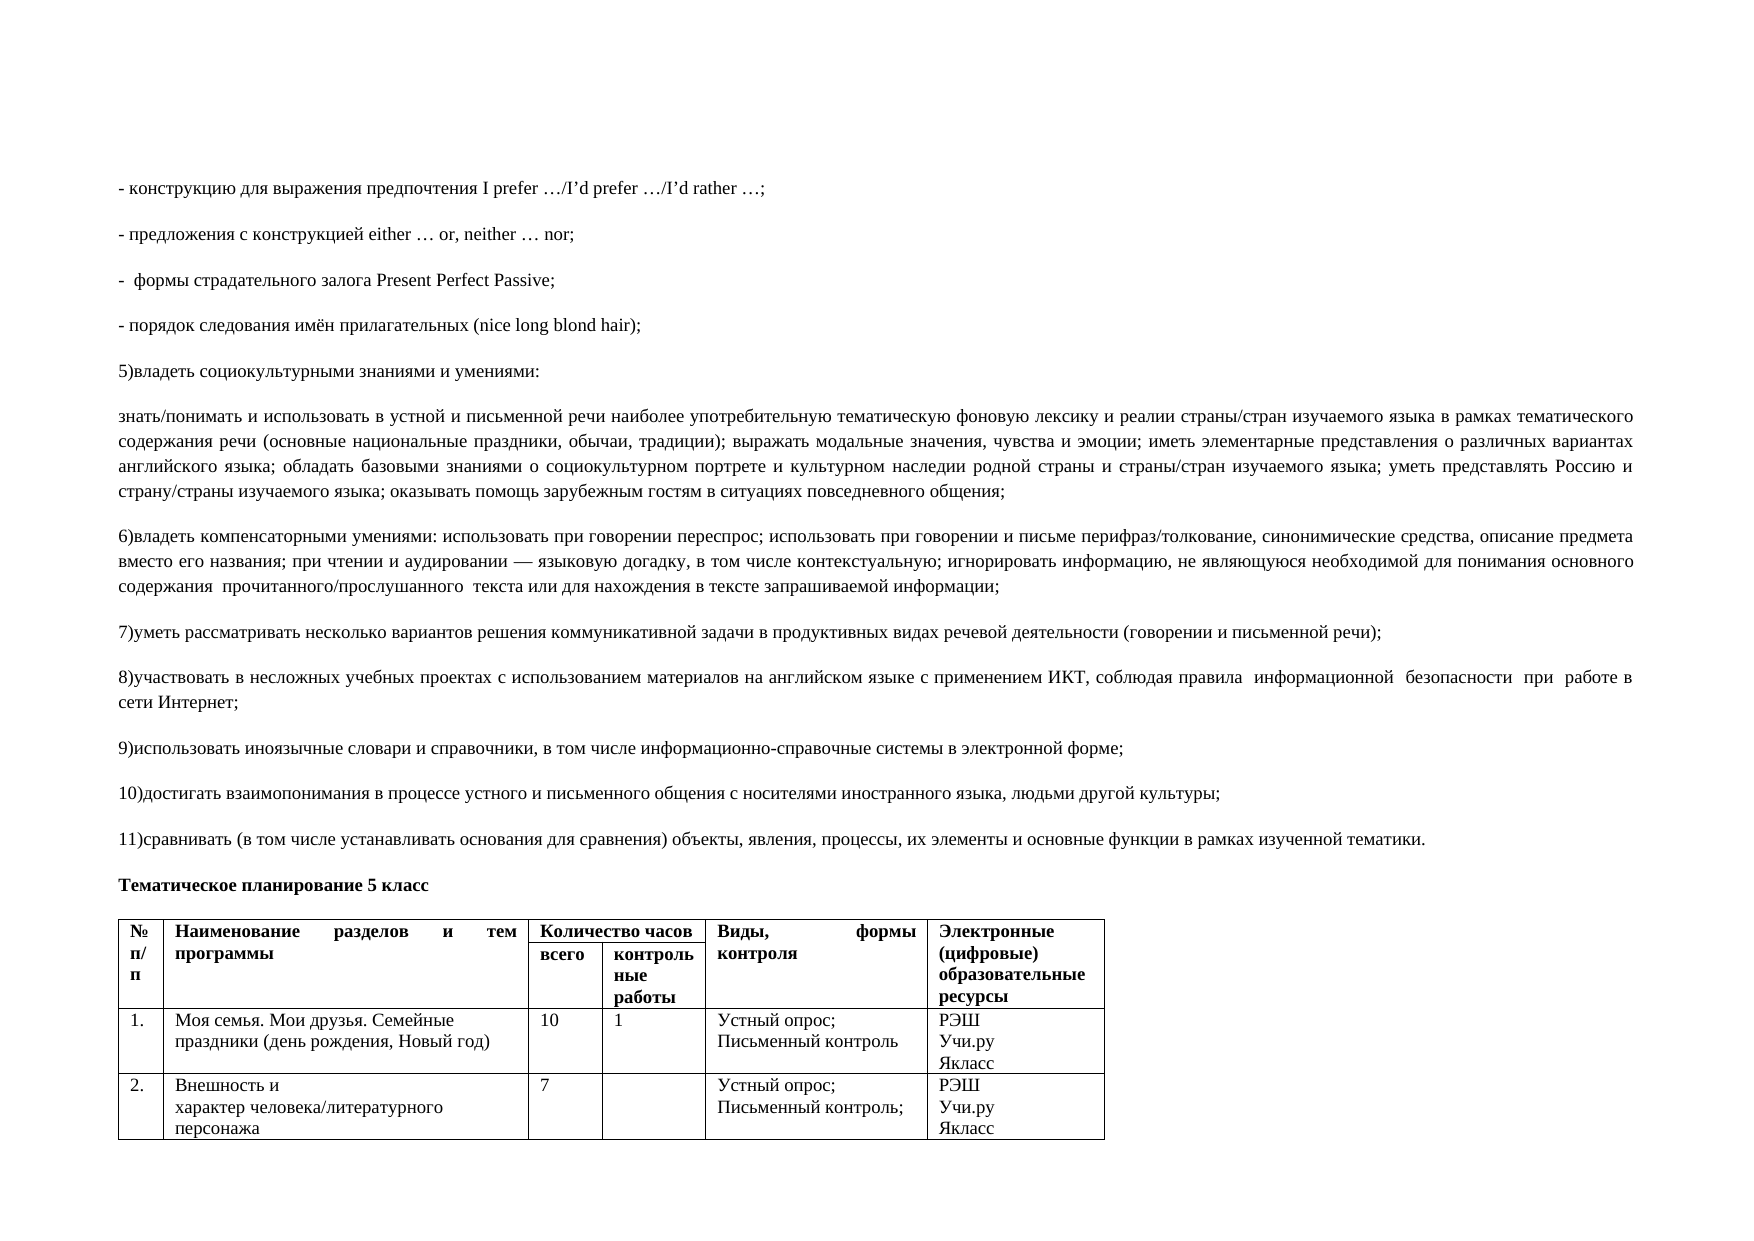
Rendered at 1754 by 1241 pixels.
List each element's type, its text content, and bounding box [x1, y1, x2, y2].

table_cell Устный опрос; Письменный контроль [706, 1009, 927, 1073]
table_cell 2. [119, 1074, 163, 1139]
text 5)владеть социокультурными знаниями и умениями: [118, 360, 1636, 381]
text Тематическое планирование 5 класс [118, 873, 1636, 895]
table_cell 1 [603, 1009, 705, 1073]
text 10)достигать взаимопонимания в процессе устного и письменного общения с носителями иностранного языка, людьми другой культуры; [118, 782, 1636, 804]
table_header Наименование разделов и тем программы [164, 920, 528, 1007]
table_header Виды, формы контроля [706, 920, 927, 1007]
table_cell 7 [529, 1074, 602, 1139]
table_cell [706, 1074, 927, 1139]
text 9)использовать иноязычные словари и справочники, в том числе информационно-справочные системы в электронной форме; [118, 737, 1636, 758]
text - порядок следования имён прилагательных (nice long blond hair); [118, 314, 1636, 336]
table_cell контрольные работы [603, 943, 705, 1007]
table_header Электронные (цифровые) образовательные ресурсы [928, 920, 1104, 1007]
text знать/понимать и использовать в устной и письменной речи наиболее употребительную тематическую фоновую лексику и реалии страны/стран изучаемого языка в рамках тематического содержания речи (основные национальные праздники, обычаи, традиции); выражать модальные значения, чувства и эмоции; иметь элементарные представления о различных вариантах английского языка; обладать базовыми знаниями о социокультурном портрете и культурном наследии родной страны и страны/стран изучаемого языка; уметь представлять Россию и страну/страны изучаемого языка; оказывать помощь зарубежным гостям в ситуациях повседневного общения; [118, 405, 1636, 501]
table_header Количество часов [529, 920, 705, 942]
table_cell [603, 1074, 705, 1139]
table_cell Внешность и характер человека/литературного персонажа [164, 1074, 528, 1139]
table_cell РЭШ Учи.ру Якласс [928, 1074, 1104, 1139]
table_cell Моя семья. Мои друзья. Семейные праздники (день рождения, Новый год) [164, 1009, 528, 1073]
text 8)участвовать в несложных учебных проектах с использованием материалов на английском языке с применением ИКТ, соблюдая правила информационной безопасности при работе в сети Интернет; [118, 666, 1636, 712]
table_cell РЭШ Учи.ру Якласс [928, 1009, 1104, 1073]
text - формы страдательного залога Present Perfect Passive; [118, 268, 1636, 290]
text - конструкцию для выражения предпочтения I prefer …/I’d prefer …/I’d rather …; [118, 177, 1636, 199]
text 6)владеть компенсаторными умениями: использовать при говорении переспрос; использовать при говорении и письме перифраз/толкование, синонимические средства, описание предмета вместо его названия; при чтении и аудировании — языковую догадку, в том числе контекстуальную; игнорировать информацию, не являющуюся необходимой для понимания основного содержания прочитанного/прослушанного текста или для нахождения в тексте запрашиваемой информации; [118, 525, 1636, 596]
table_header № п/п [119, 920, 163, 1007]
text 7)уметь рассматривать несколько вариантов решения коммуникативной задачи в продуктивных видах речевой деятельности (говорении и письменной речи); [118, 621, 1636, 642]
table_cell 10 [529, 1009, 602, 1073]
table_cell всего [529, 943, 602, 1007]
text 11)сравнивать (в том числе устанавливать основания для сравнения) объекты, явления, процессы, их элементы и основные функции в рамках изученной тематики. [118, 828, 1636, 849]
table_cell 1. [119, 1009, 163, 1073]
text - предложения с конструкцией either … or, neither … nor; [118, 223, 1636, 244]
